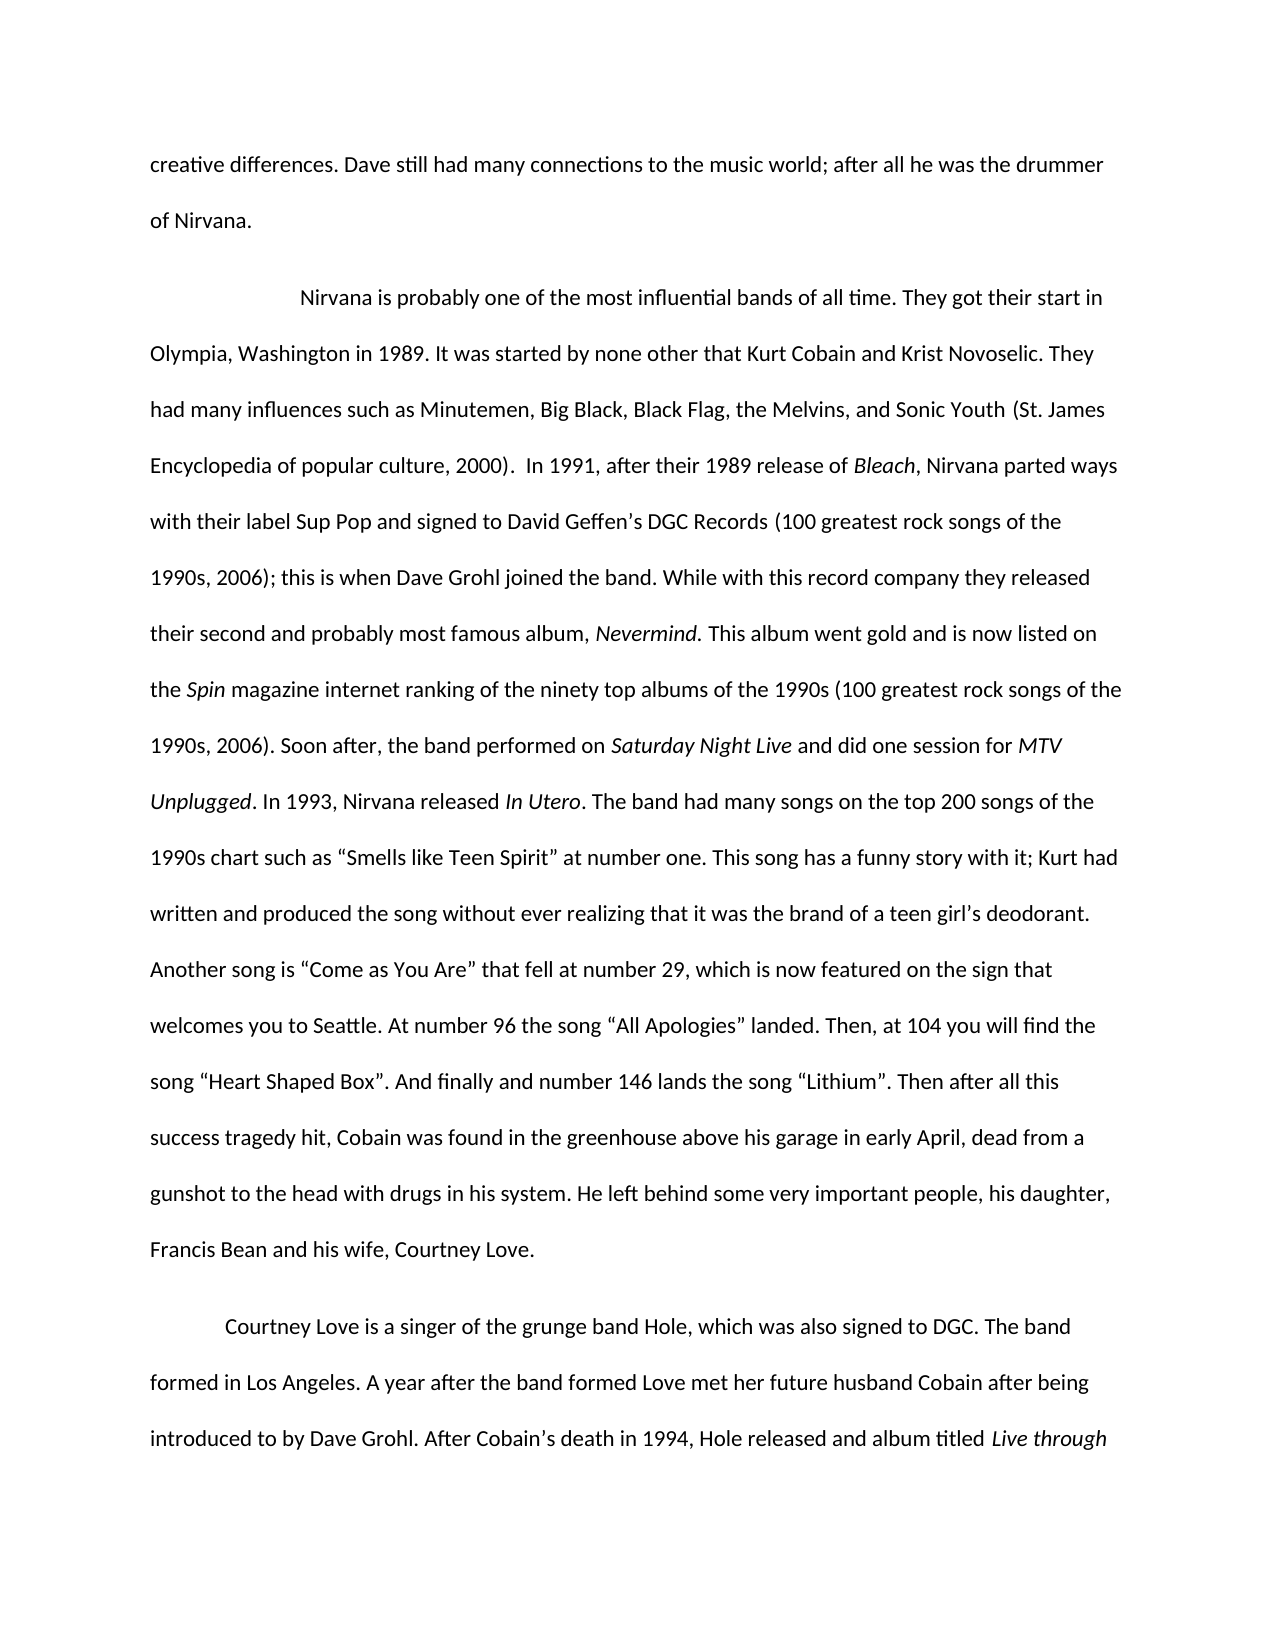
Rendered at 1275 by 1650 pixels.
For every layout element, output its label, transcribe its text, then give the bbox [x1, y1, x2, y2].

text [150, 150, 1125, 234]
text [150, 1312, 1125, 1453]
text Nirvana is probably one of the most influential bands of all time. They got their start in Olympia, Washington in 1989. It was started by none other that Kurt Cobain and Krist Novoselic. They had many influences such as Minutemen, Big Black, Black Flag, the Melvins, and Sonic Youth . In 1991, after their 1989 release of Bleach, Nirvana parted ways with their label Sup Pop and signed to David Geffen’s DGC Records ; this is when Dave Grohl joined the band. While with this record company they released their second and probably most famous album, Nevermind. This album went gold and is now listed on the Spin magazine internet ranking of the ninety top albums of the 1990s (100 greatest rock songs of the 1990s, 2006). Soon after, the band performed on Saturday Night Live and did one session for MTV Unplugged. In 1993, Nirvana released In Utero. The band had many songs on the top 200 songs of the 1990s chart such as “Smells like Teen Spirit” at number one. This song has a funny story with it; Kurt had written and produced the song without ever realizing that it was the brand of a teen girl’s deodorant. Another song is “Come as You Are” that fell at number 29, which is now featured on the sign that welcomes you to Seattle. At number 96 the song “All Apologies” landed. Then, at 104 you will find the song “Heart Shaped Box”. And finally and number 146 lands the song “Lithium”. Then after all this success tragedy hit, Cobain was found in the greenhouse above his garage in early April, dead from a gunshot to the head with drugs in his system. He left behind some very important people, his daughter, Francis Bean and his wife, Courtney Love. [150, 283, 1125, 1264]
